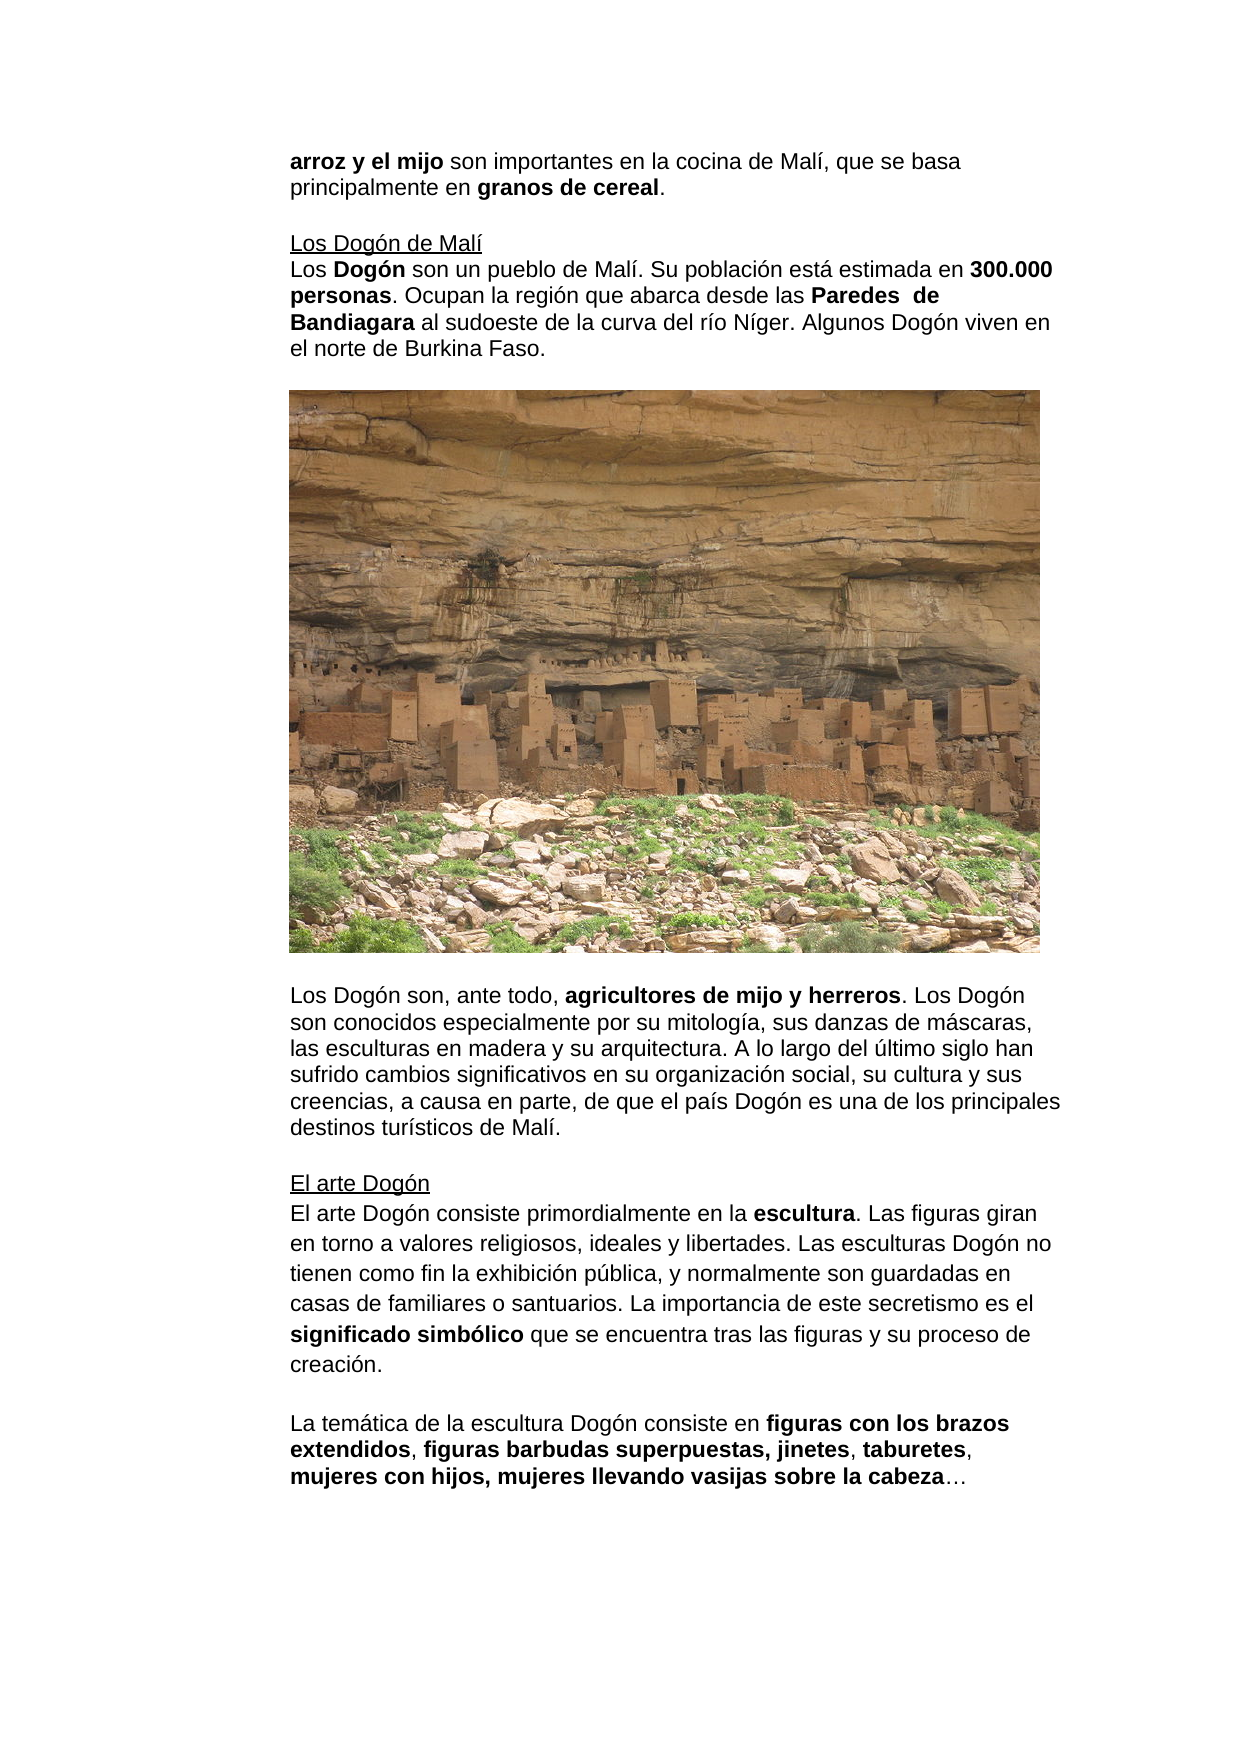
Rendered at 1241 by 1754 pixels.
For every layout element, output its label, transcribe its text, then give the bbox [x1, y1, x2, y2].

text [290, 148, 1063, 200]
text Los Dogón de Malí Los Dogón son un pueblo de Malí. Su población está estimada en 300.000 personas. Ocupan la región que abarca desde las Paredes de Bandiagara al sudoeste de la curva del río Níger. Algunos Dogón viven en el norte de Burkina Faso. [290, 229, 1063, 361]
picture [289, 390, 1040, 953]
text El arte Dogón El arte Dogón consiste primordialmente en la escultura. Las figuras giran en torno a valores religiosos, ideales y libertades. Las esculturas Dogón no tienen como fin la exhibición pública, y normalmente son guardadas en casas de familiares o santuarios. La importancia de este secretismo es el significado simbólico que se encuentra tras las figuras y su proceso de creación. [290, 1169, 1063, 1377]
text Los Dogón son, ante todo, agricultores de mijo y herreros. Los Dogón son conocidos especialmente por su mitología, sus danzas de máscaras, las esculturas en madera y su arquitectura. A lo largo del último siglo han sufrido cambios significativos en su organización social, su cultura y sus creencias, a causa en parte, de que el país Dogón es una de los principales destinos turísticos de Malí. [290, 982, 1063, 1140]
text La temática de la escultura Dogón consiste en figuras con los brazos extendidos, figuras barbudas superpuestas, jinetes, taburetes, mujeres con hijos, mujeres llevando vasijas sobre la cabeza… [290, 1410, 1063, 1489]
